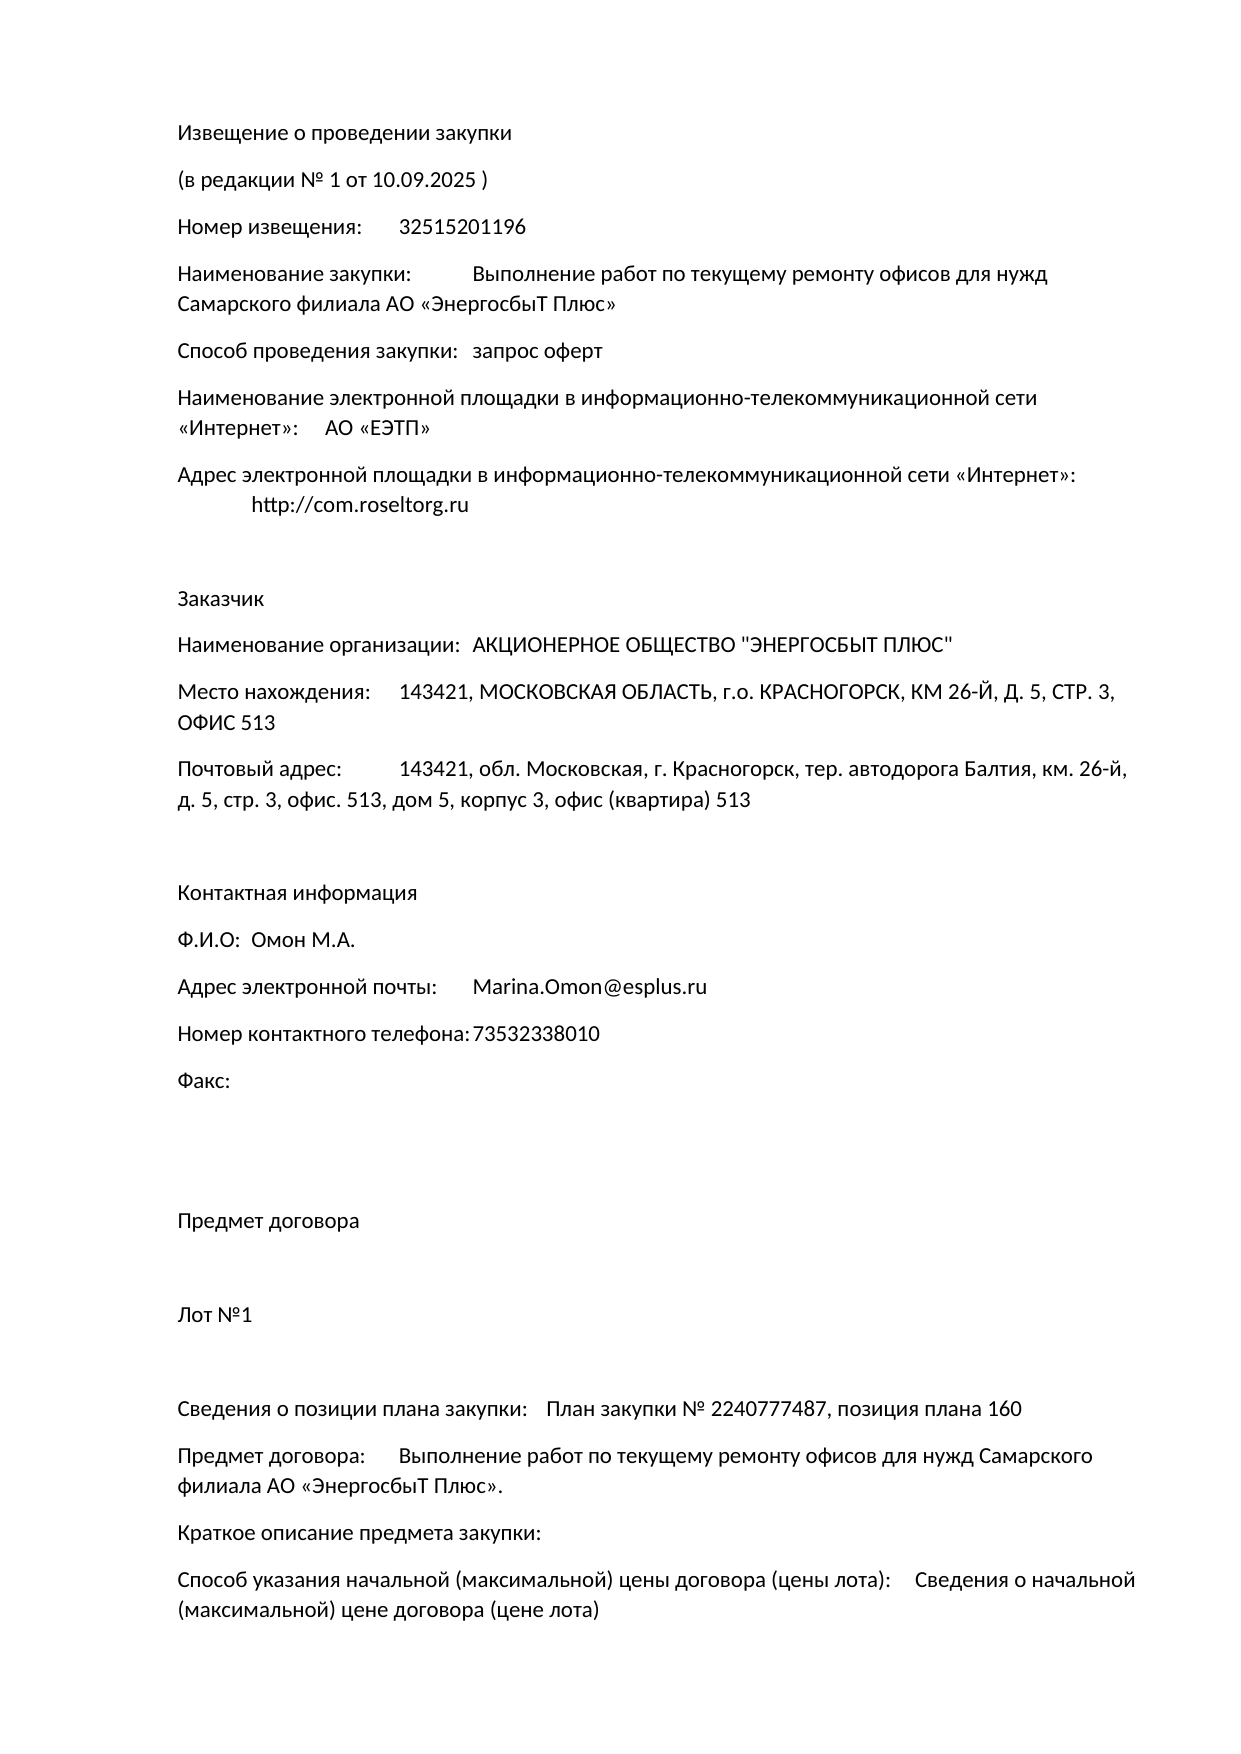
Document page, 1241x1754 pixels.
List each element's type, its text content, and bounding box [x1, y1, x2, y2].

text Факс: [177, 1066, 1152, 1094]
text Сведения о позиции плана закупки: План закупки № 2240777487, позиция плана 160 [177, 1394, 1152, 1422]
text Предмет договора [177, 1207, 1152, 1235]
text Наименование организации: АКЦИОНЕРНОЕ ОБЩЕСТВО "ЭНЕРГОСБЫТ ПЛЮС" [177, 631, 1152, 659]
text Извещение о проведении закупки [177, 118, 1152, 146]
text Адрес электронной площадки в информационно-телекоммуникационной сети «Интернет»: http://com.roseltorg.ru [177, 460, 1152, 518]
text Наименование закупки: Выполнение работ по текущему ремонту офисов для нужд Самарского филиала АО «ЭнергосбыТ Плюс» [177, 259, 1152, 317]
text Предмет договора: Выполнение работ по текущему ремонту офисов для нужд Самарского филиала АО «ЭнергосбыТ Плюс». [177, 1441, 1152, 1499]
text Адрес электронной почты: Marina.Omon@esplus.ru [177, 972, 1152, 1000]
text Номер контактного телефона: 73532338010 [177, 1019, 1152, 1047]
text Почтовый адрес: 143421, обл. Московская, г. Красногорск, тер. автодорога Балтия, км. 26-й, д. 5, стр. 3, офис. 513, дом 5, корпус 3, офис (квартира) 513 [177, 754, 1152, 813]
text Способ указания начальной (максимальной) цены договора (цены лота): Сведения о начальной (максимальной) цене договора (цене лота) [177, 1565, 1152, 1623]
text Заказчик [177, 584, 1152, 612]
text Контактная информация [177, 878, 1152, 907]
text Место нахождения: 143421, МОСКОВСКАЯ ОБЛАСТЬ, г.о. КРАСНОГОРСК, КМ 26-Й, Д. 5, СТР. 3, ОФИС 513 [177, 677, 1152, 736]
text Ф.И.О: Омон М.А. [177, 925, 1152, 953]
text Лот №1 [177, 1300, 1152, 1328]
text (в редакции № 1 от 10.09.2025 ) [177, 165, 1152, 193]
text Наименование электронной площадки в информационно-телекоммуникационной сети «Интернет»: АО «ЕЭТП» [177, 383, 1152, 441]
text Номер извещения: 32515201196 [177, 212, 1152, 240]
text Краткое описание предмета закупки: [177, 1518, 1152, 1546]
text Способ проведения закупки: запрос оферт [177, 336, 1152, 364]
